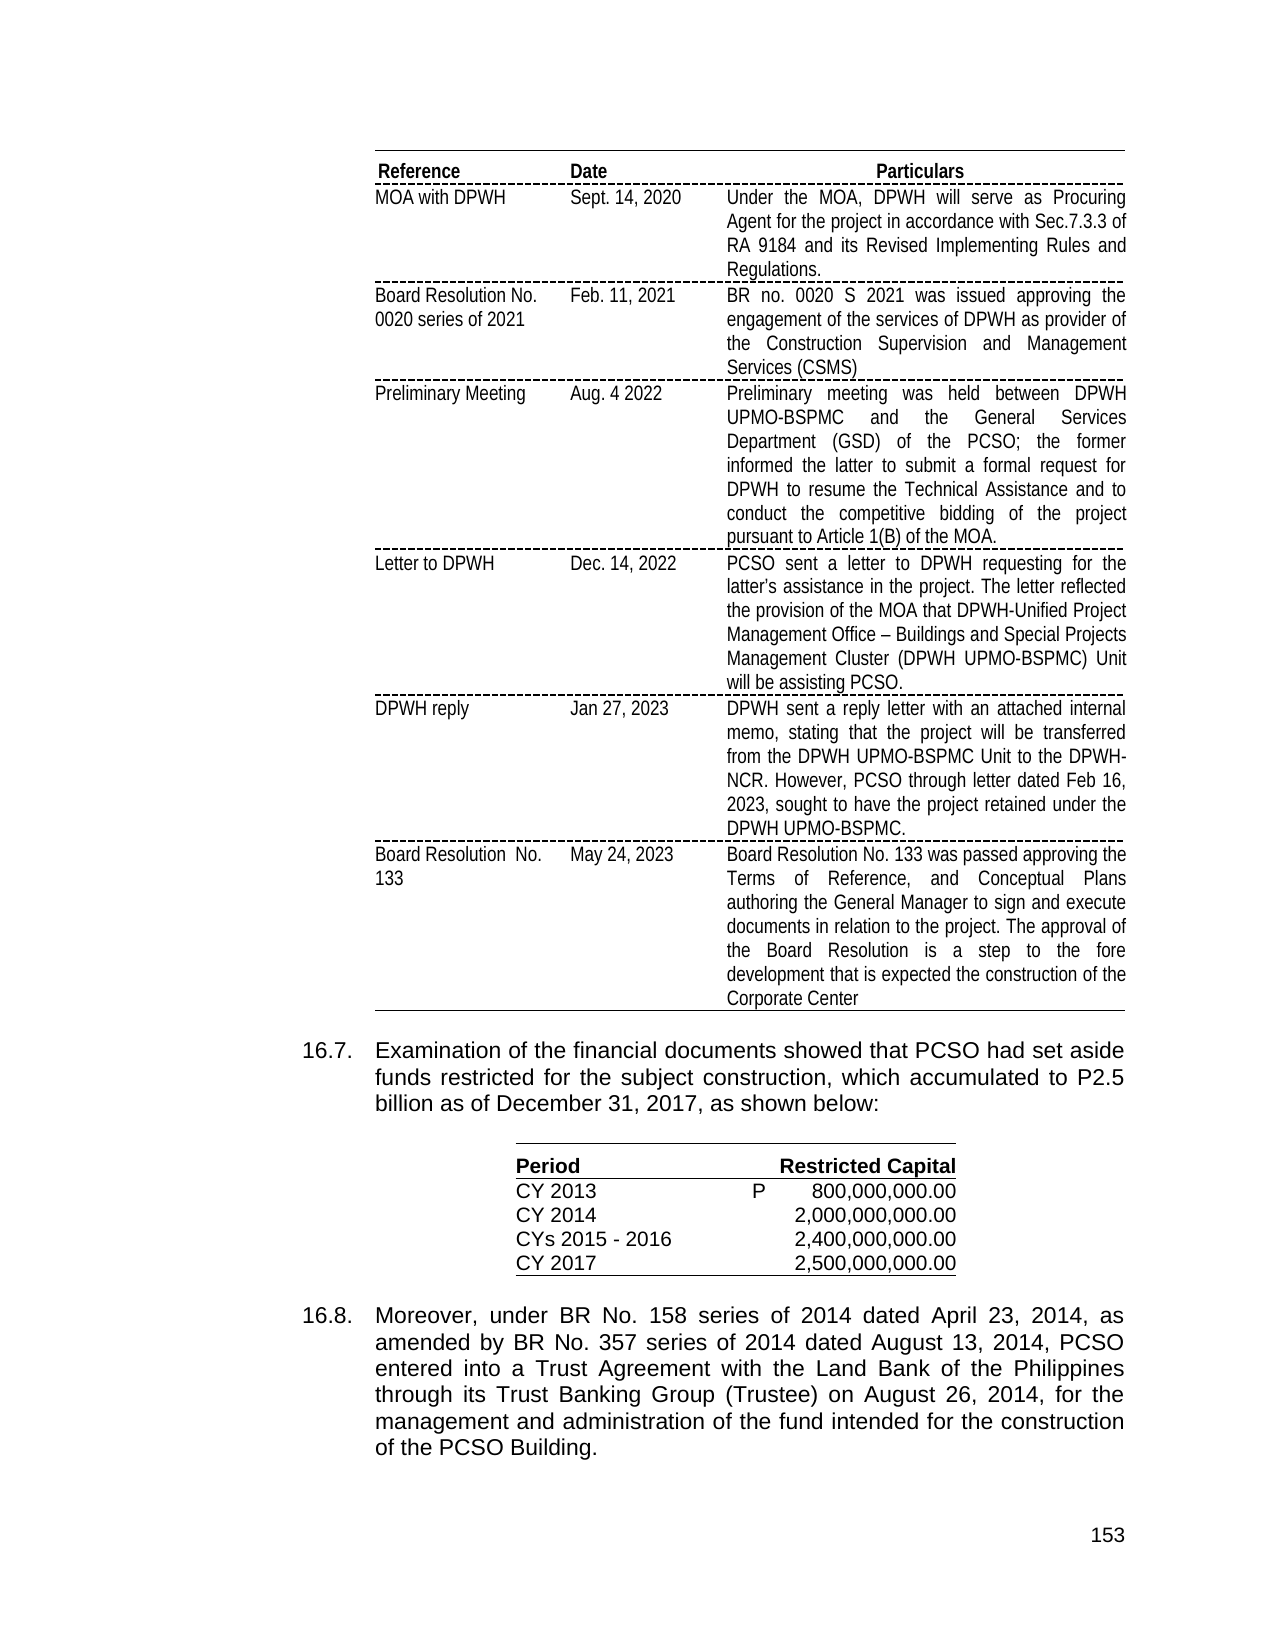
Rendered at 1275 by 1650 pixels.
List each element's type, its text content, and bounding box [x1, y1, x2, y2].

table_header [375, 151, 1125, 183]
list Examination of the financial documents showed that PCSO had set aside funds restricted for the subject construction, which accumulated to P2.5 billion as of December 31, 2017, as shown below: [302, 1037, 1125, 1116]
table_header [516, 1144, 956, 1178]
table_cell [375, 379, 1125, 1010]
list Moreover, under BR No. 158 series of 2014 dated April 23, 2014, as amended by BR No. 357 series of 2014 dated August 13, 2014, PCSO entered into a Trust Agreement with the Land Bank of the Philippines through its Trust Banking Group (Trustee) on August 26, 2014, for the management and administration of the fund intended for the construction of the PCSO Building. [302, 1302, 1125, 1461]
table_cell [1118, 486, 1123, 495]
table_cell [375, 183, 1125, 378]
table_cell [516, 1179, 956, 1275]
